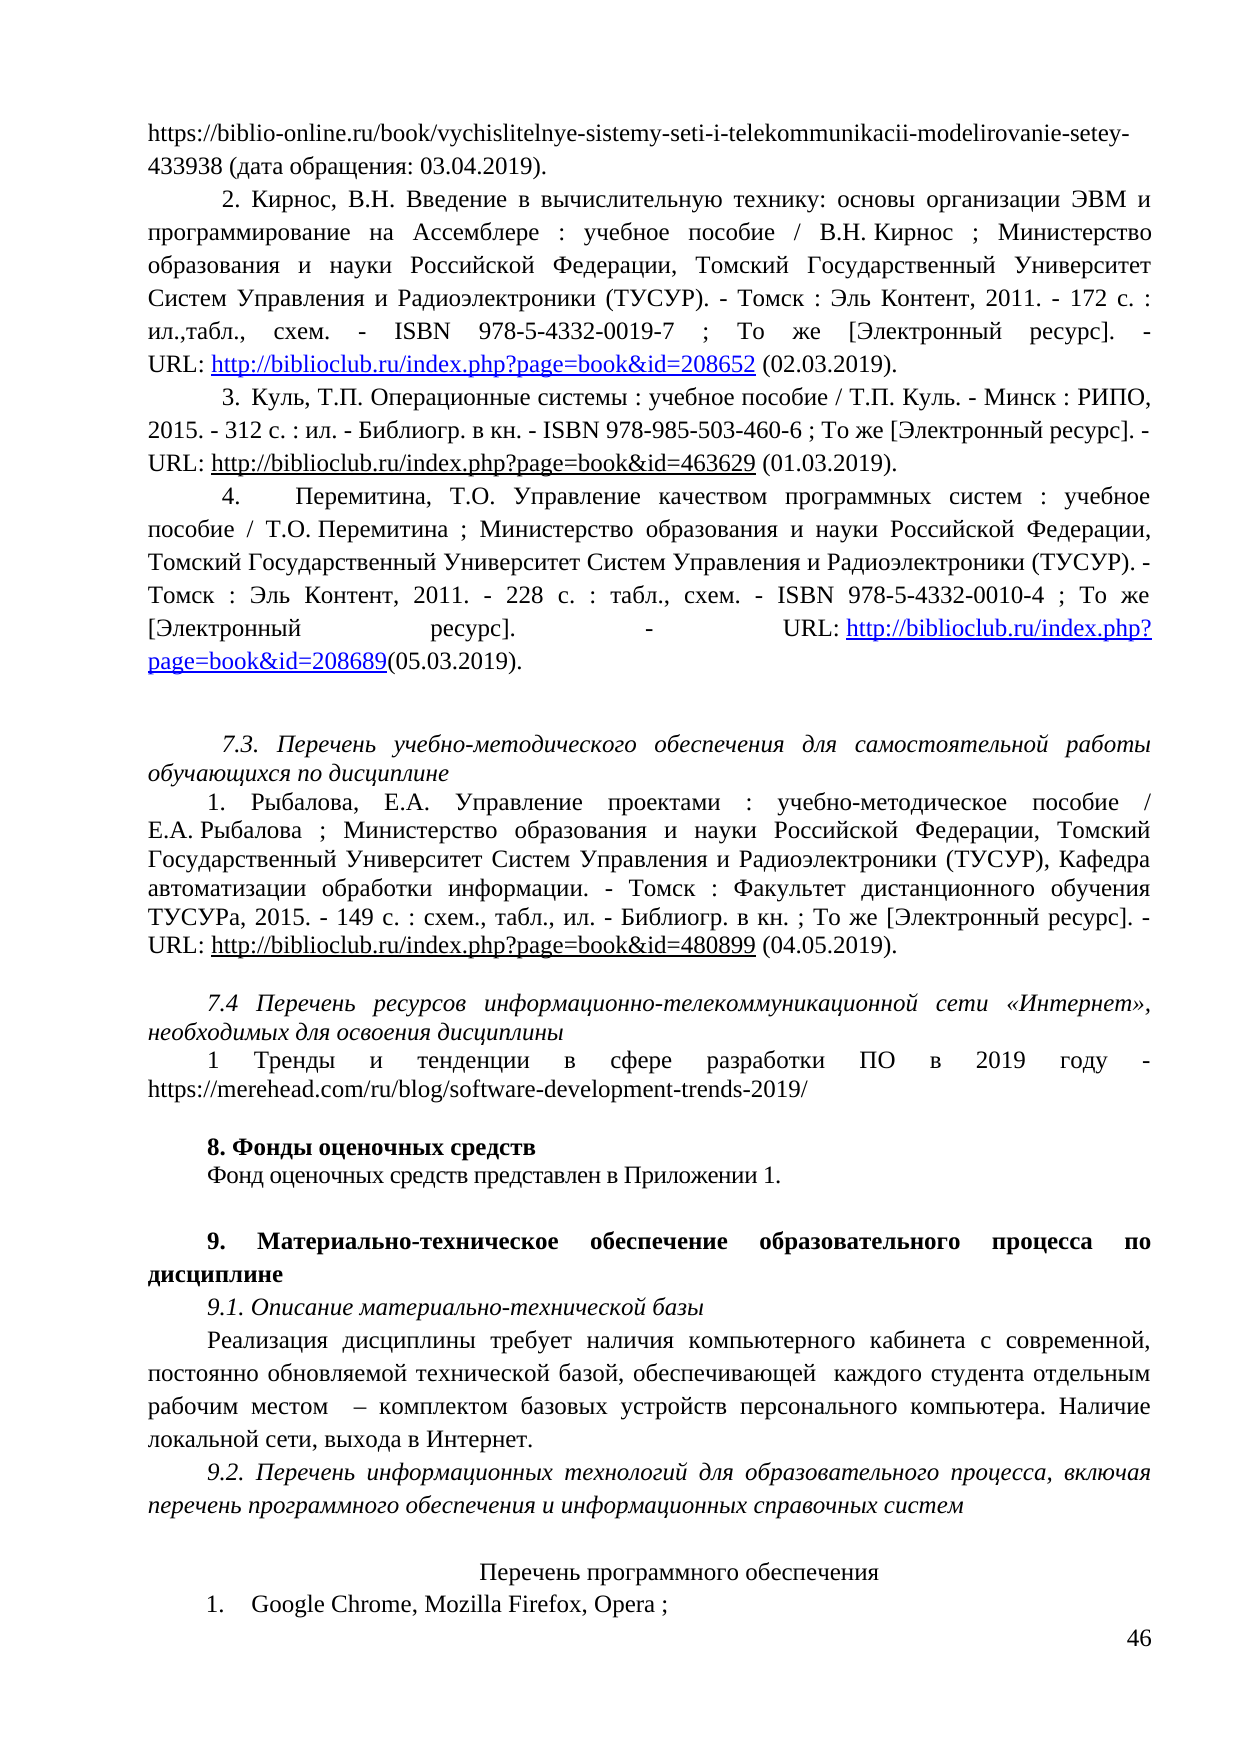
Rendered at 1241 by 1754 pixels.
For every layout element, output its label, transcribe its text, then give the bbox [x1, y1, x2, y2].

list Кирнос, В.Н. Введение в вычислительную технику: основы организации ЭВМ и программирование на Ассемблере : учебное пособие / В.Н. Кирнос ; Министерство образования и науки Российской Федерации, Томский Государственный Университет Систем Управления и Радиоэлектроники (ТУСУР). - Томск : Эль Контент, 2011. - 172 с. : ил.,табл., схем. - ISBN 978-5-4332-0019-7 ; То же [Электронный ресурс]. - URL: http://biblioclub.ru/index.php?page=book&id=208652 (02.03.2019). [148, 184, 1152, 378]
text Реализация дисциплины требует наличия компьютерного кабинета с современной, постоянно обновляемой технической базой, обеспечивающей каждого студента отдельным рабочим местом – комплектом базовых устройств персонального компьютера. Наличие локальной сети, выхода в Интернет. [148, 1325, 1152, 1453]
text 9.2. Перечень информационных технологий для образовательного процесса, включая перечень программного обеспечения и информационных справочных систем [148, 1457, 1152, 1519]
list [148, 118, 1152, 180]
text 7.3. Перечень учебно-методического обеспечения для самостоятельной работы обучающихся по дисциплине [148, 729, 1152, 787]
list Google Chrome, Mozilla Firefox, Opera ; [206, 1589, 1152, 1618]
list Куль, Т.П. Операционные системы : учебное пособие / Т.П. Куль. - Минск : РИПО, 2015. - 312 с. : ил. - Библиогр. в кн. - ISBN 978-985-503-460-6 ; То же [Электронный ресурс]. - URL: http://biblioclub.ru/index.php?page=book&id=463629 (01.03.2019). [148, 382, 1152, 477]
text 7.4 Перечень ресурсов информационно-телекоммуникационной сети «Интернет», необходимых для освоения дисциплины [148, 988, 1152, 1045]
text 9.1. Описание материально-технической базы [148, 1292, 1152, 1321]
text Перечень программного обеспечения [148, 1557, 1152, 1585]
list Перемитина, Т.О. Управление качеством программных систем : учебное пособие / Т.О. Перемитина ; Министерство образования и науки Российской Федерации, Томский Государственный Университет Систем Управления и Радиоэлектроники (ТУСУР). - Томск : Эль Контент, 2011. - 228 с. : табл., схем. - ISBN 978-5-4332-0010-4 ; То же [Электронный ресурс]. - URL: http://biblioclub.ru/index.php?page=book&id=208689(05.03.2019). [148, 481, 1152, 675]
text Фонд оценочных средств представлен в Приложении 1. [148, 1160, 1152, 1189]
subtitle 1 Тренды и тенденции в сфере разработки ПО в 2019 году - https://merehead.com/ru/blog/software-development-trends-2019/ [148, 1045, 1152, 1103]
text 1. Рыбалова, Е.А. Управление проектами : учебно-методическое пособие / Е.А. Рыбалова ; Министерство образования и науки Российской Федерации, Томский Государственный Университет Систем Управления и Радиоэлектроники (ТУСУР), Кафедра автоматизации обработки информации. - Томск : Факультет дистанционного обучения ТУСУРа, 2015. - 149 с. : схем., табл., ил. - Библиогр. в кн. ; То же [Электронный ресурс]. - URL: http://biblioclub.ru/index.php?page=book&id=480899 (04.05.2019). [148, 787, 1152, 959]
text 8. Фонды оценочных средств [148, 1132, 1152, 1160]
text 9. Материально-техническое обеспечение образовательного процесса по дисциплине [148, 1226, 1152, 1288]
